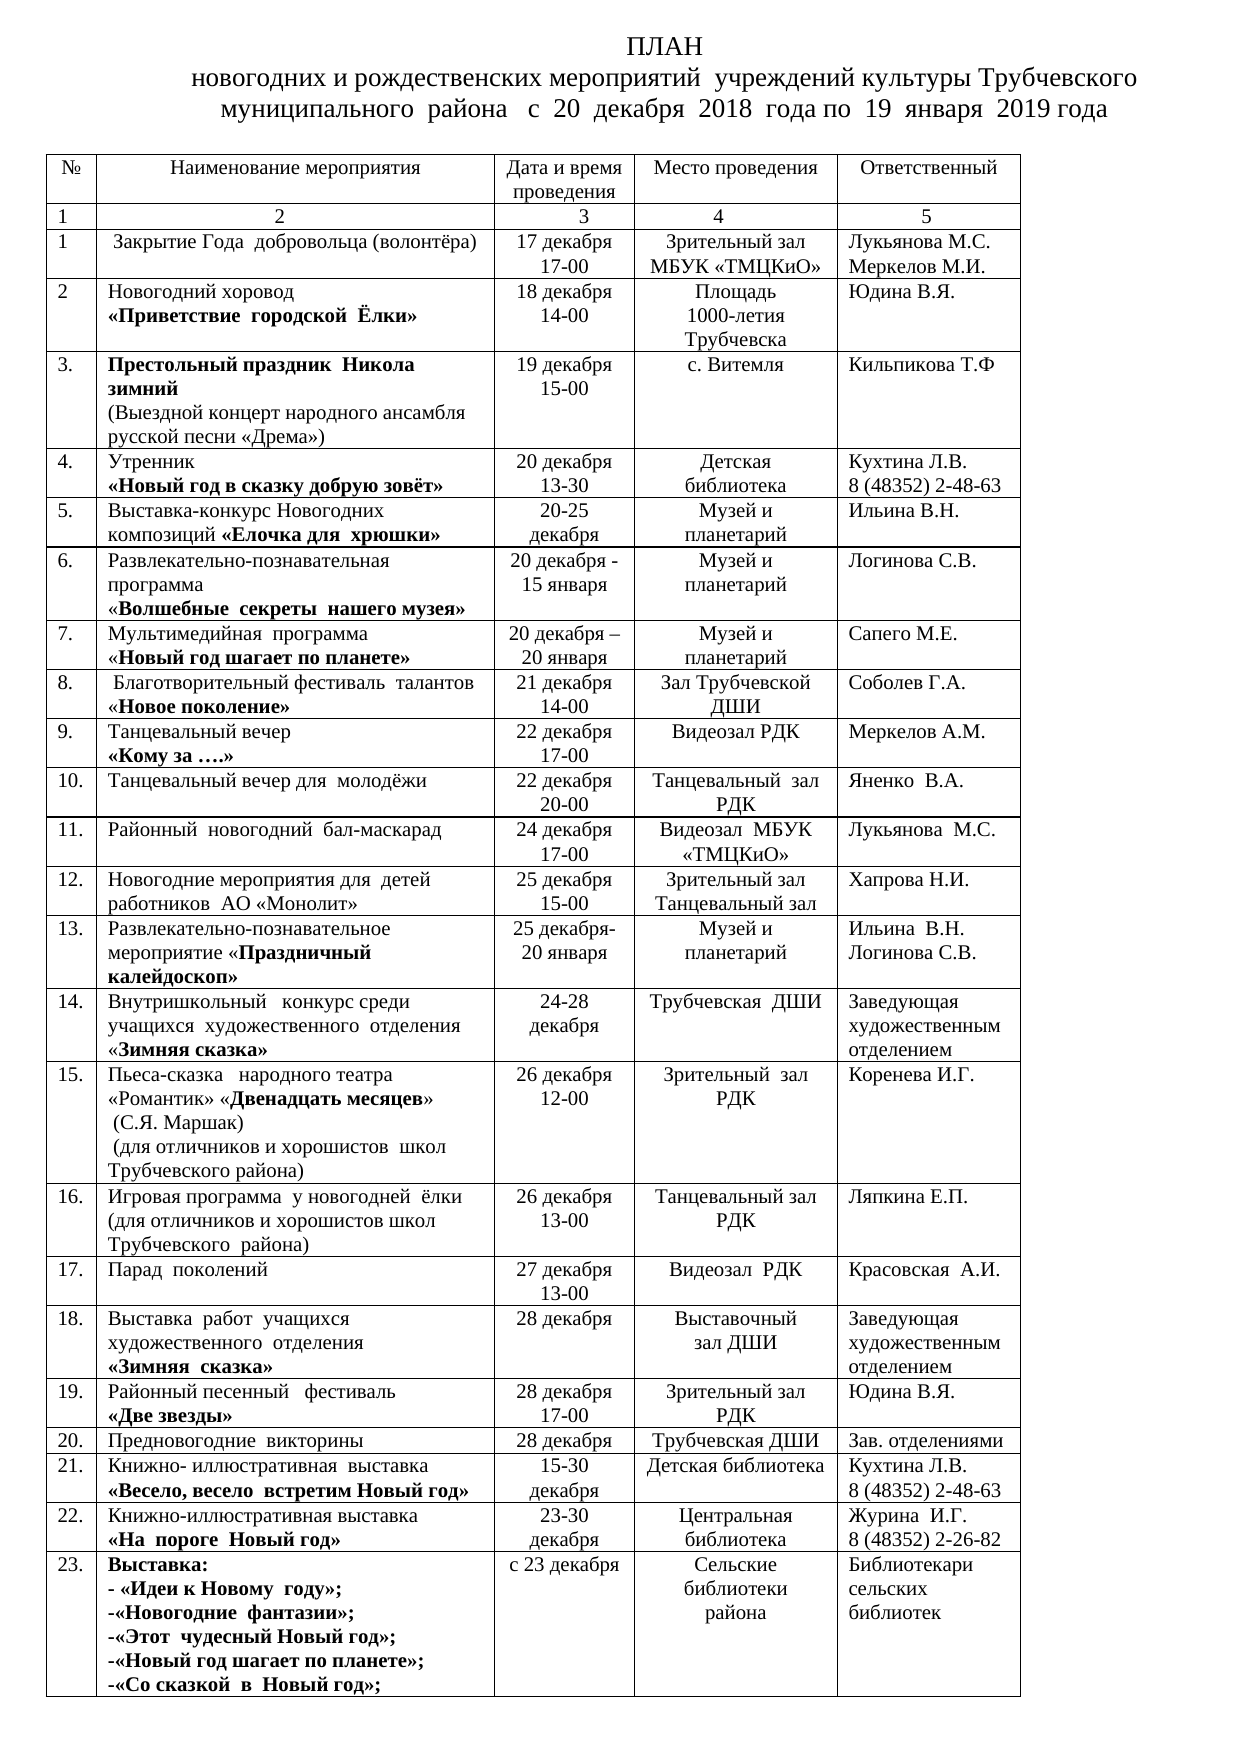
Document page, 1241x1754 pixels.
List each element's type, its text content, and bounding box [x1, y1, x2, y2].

table_cell Зрительный зал Танцевальный зал [635, 867, 837, 915]
table_cell Зав. отделениями [838, 1428, 1020, 1452]
table_cell Заведующая художественным отделением [838, 1306, 1020, 1378]
table_cell Благотворительный фестиваль талантов «Новое поколение» [97, 670, 494, 718]
table_cell Кильпикова Т.Ф [838, 352, 1020, 448]
table_cell 1 [47, 204, 96, 228]
table_cell 2 [47, 279, 96, 351]
table_cell Заведующая художественным отделением [838, 989, 1020, 1061]
table_cell с 23 декабря [495, 1552, 634, 1696]
table_cell 4. [47, 449, 96, 497]
table_cell Книжно- иллюстративная выставка «Весело, весело встретим Новый год» [97, 1454, 494, 1502]
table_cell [635, 1552, 837, 1696]
table_cell Книжно-иллюстративная выставка «На пороге Новый год» [97, 1503, 494, 1551]
table_cell 5 [838, 204, 1020, 228]
table_cell Танцевальный вечер «Кому за ….» [97, 719, 494, 767]
table_cell Новогодний хоровод «Приветствие городской Ёлки» [97, 279, 494, 351]
table_cell 22. [47, 1503, 96, 1551]
table_cell Видеозал РДК [635, 1257, 837, 1305]
table_cell 20-25 декабря [495, 498, 634, 546]
table_cell 22 декабря 20-00 [495, 768, 634, 816]
table_cell Зал Трубчевской ДШИ [635, 670, 837, 718]
table_cell 28 декабря 17-00 [495, 1379, 634, 1427]
table_cell Престольный праздник Никола зимний (Выездной концерт народного ансамбля русской песни «Дрема») [97, 352, 494, 448]
table_cell Выставка работ учащихся художественного отделения «Зимняя сказка» [97, 1306, 494, 1378]
table_cell Зрительный зал РДК [635, 1379, 837, 1427]
table_cell Танцевальный зал РДК [635, 768, 837, 816]
table_cell 1 [47, 230, 96, 278]
table_header Место проведения [635, 155, 837, 203]
table_cell Кухтина Л.В. 8 (48352) 2-48-63 [838, 449, 1020, 497]
table_cell Музей и планетарий [635, 498, 837, 546]
table_cell Музей и планетарий [635, 916, 837, 988]
table_cell Зрительный зал РДК [635, 1062, 837, 1182]
table_cell 15-30 декабря [495, 1454, 634, 1502]
table_cell 18 декабря 14-00 [495, 279, 634, 351]
table_header Дата и время проведения [495, 155, 634, 203]
table_cell Танцевальный зал РДК [635, 1184, 837, 1256]
table_cell 4 [635, 204, 837, 228]
table_cell 28 декабря [495, 1428, 634, 1452]
table_cell Яненко В.А. [838, 768, 1020, 816]
table_cell 9. [47, 719, 96, 767]
table_cell Выставочный зал ДШИ [635, 1306, 837, 1378]
table_cell Юдина В.Я. [838, 1379, 1020, 1427]
table_cell 22 декабря 17-00 [495, 719, 634, 767]
text ПЛАН [177, 29, 1152, 61]
table_cell Соболев Г.А. [838, 670, 1020, 718]
table_cell Ильина В.Н. [838, 498, 1020, 546]
table_cell 3 [495, 204, 634, 228]
table_cell Трубчевская ДШИ [635, 1428, 837, 1452]
table_cell Кухтина Л.В. 8 (48352) 2-48-63 [838, 1454, 1020, 1502]
table_cell Закрытие Года добровольца (волонтёра) [97, 230, 494, 278]
table_cell 25 декабря- 20 января [495, 916, 634, 988]
table_cell Детская библиотека [635, 1454, 837, 1502]
table_cell 19. [47, 1379, 96, 1427]
table_cell 17 декабря 17-00 [495, 230, 634, 278]
table_cell Журина И.Г. 8 (48352) 2-26-82 [838, 1503, 1020, 1551]
table_cell Центральная библиотека [635, 1503, 837, 1551]
table_cell Видеозал РДК [635, 719, 837, 767]
table_cell Лукьянова М.С. [838, 818, 1020, 866]
table_cell Хапрова Н.И. [838, 867, 1020, 915]
table_cell 10. [47, 768, 96, 816]
table_cell Трубчевская ДШИ [635, 989, 837, 1061]
table_cell 11. [47, 818, 96, 866]
table_cell 23. [47, 1552, 96, 1696]
table_cell 6. [47, 548, 96, 620]
table_cell Мультимедийная программа «Новый год шагает по планете» [97, 621, 494, 669]
table_cell Юдина В.Я. [838, 279, 1020, 351]
table_header № [47, 155, 96, 203]
table_cell Музей и планетарий [635, 548, 837, 620]
table_cell Ляпкина Е.П. [838, 1184, 1020, 1256]
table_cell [838, 1552, 1020, 1696]
table_cell 27 декабря 13-00 [495, 1257, 634, 1305]
table_cell Утренник «Новый год в сказку добрую зовёт» [97, 449, 494, 497]
table_cell 15. [47, 1062, 96, 1182]
table_cell Новогодние мероприятия для детей работников АО «Монолит» [97, 867, 494, 915]
table_cell 24-28 декабря [495, 989, 634, 1061]
table_cell 28 декабря [495, 1306, 634, 1378]
table_cell Красовская А.И. [838, 1257, 1020, 1305]
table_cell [97, 1552, 494, 1696]
table_cell Зрительный зал МБУК «ТМЦКиО» [635, 230, 837, 278]
table_cell Районный песенный фестиваль «Две звезды» [97, 1379, 494, 1427]
table_cell Развлекательно-познавательное мероприятие «Праздничный калейдоскоп» [97, 916, 494, 988]
table_cell 19 декабря 15-00 [495, 352, 634, 448]
table_cell Выставка-конкурс Новогодних композиций «Елочка для хрюшки» [97, 498, 494, 546]
table_cell 2 [97, 204, 494, 228]
table_cell 12. [47, 867, 96, 915]
table_cell Пьеса-сказка народного театра «Романтик» «Двенадцать месяцев» (С.Я. Маршак) (для отличников и хорошистов школ Трубчевского района) [97, 1062, 494, 1182]
table_cell 16. [47, 1184, 96, 1256]
table_cell Сапего М.Е. [838, 621, 1020, 669]
table_header Ответственный [838, 155, 1020, 203]
table_cell 21. [47, 1454, 96, 1502]
table_cell Танцевальный вечер для молодёжи [97, 768, 494, 816]
table_cell Ильина В.Н. Логинова С.В. [838, 916, 1020, 988]
text новогодних и рождественских мероприятий учреждений культуры Трубчевского муниципального района с 20 декабря 2018 года по 19 января 2019 года [177, 61, 1152, 123]
table_cell 18. [47, 1306, 96, 1378]
table_cell Внутришкольный конкурс среди учащихся художественного отделения «Зимняя сказка» [97, 989, 494, 1061]
table_cell Детская библиотека [635, 449, 837, 497]
table_cell 24 декабря 17-00 [495, 818, 634, 866]
table_cell Игровая программа у новогодней ёлки (для отличников и хорошистов школ Трубчевского района) [97, 1184, 494, 1256]
table_cell 8. [47, 670, 96, 718]
table_cell 7. [47, 621, 96, 669]
table_cell Меркелов А.М. [838, 719, 1020, 767]
table_cell Коренева И.Г. [838, 1062, 1020, 1182]
table_cell Логинова С.В. [838, 548, 1020, 620]
table_cell Районный новогодний бал-маскарад [97, 818, 494, 866]
table_cell 20. [47, 1428, 96, 1452]
table_cell 26 декабря 13-00 [495, 1184, 634, 1256]
table_cell Предновогодние викторины [97, 1428, 494, 1452]
table_cell Площадь 1000-летия Трубчевска [635, 279, 837, 351]
table_cell 23-30 декабря [495, 1503, 634, 1551]
table_cell 13. [47, 916, 96, 988]
table_header Наименование мероприятия [97, 155, 494, 203]
table_cell 5. [47, 498, 96, 546]
table_cell 25 декабря 15-00 [495, 867, 634, 915]
table_cell Лукьянова М.С. Меркелов М.И. [838, 230, 1020, 278]
table_cell Парад поколений [97, 1257, 494, 1305]
table_cell 20 декабря 13-30 [495, 449, 634, 497]
table_cell 3. [47, 352, 96, 448]
table_cell 20 декабря – 20 января [495, 621, 634, 669]
table_cell 20 декабря -15 января [495, 548, 634, 620]
table_cell 14. [47, 989, 96, 1061]
table_cell 21 декабря 14-00 [495, 670, 634, 718]
table_cell Видеозал МБУК «ТМЦКиО» [635, 818, 837, 866]
table_cell 26 декабря 12-00 [495, 1062, 634, 1182]
table_cell 17. [47, 1257, 96, 1305]
table_cell Музей и планетарий [635, 621, 837, 669]
table_cell с. Витемля [635, 352, 837, 448]
table_cell Развлекательно-познавательная программа «Волшебные секреты нашего музея» [97, 548, 494, 620]
